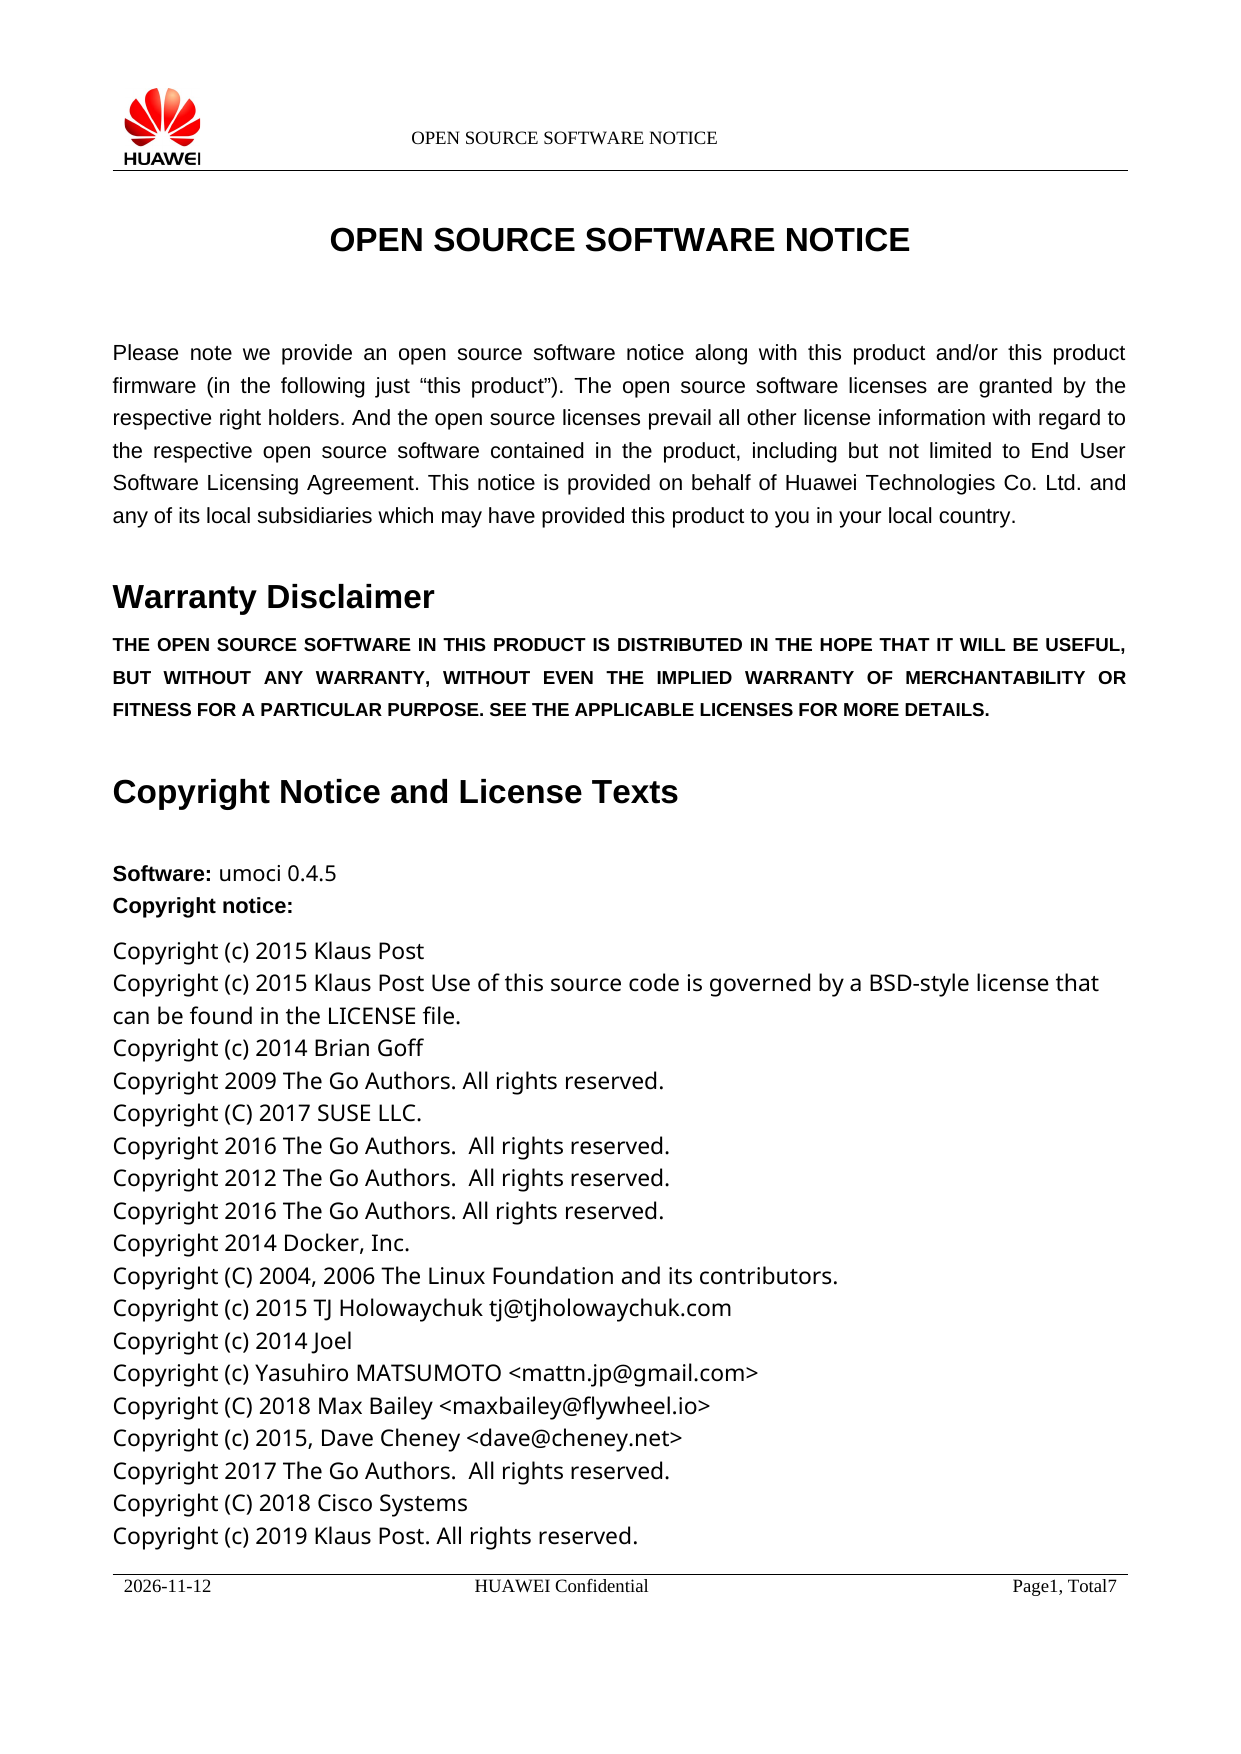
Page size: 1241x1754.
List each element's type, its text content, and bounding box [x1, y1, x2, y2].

text The open source software in this product is distributed in the hope that it will be useful, but WITHOUT ANY WARRANTY, without even the implied warranty of MERCHANTABILITY or FITNESS FOR A PARTICULAR PURPOSE. See the applicable licenses for more details. [112, 629, 1128, 726]
picture [124, 88, 201, 165]
text OPEN SOURCE SOFTWARE NOTICE [112, 206, 1128, 271]
title Software: umoci 0.4.5 [112, 856, 1128, 889]
text Copyright notice: [112, 889, 1128, 921]
text Copyright Notice and License Texts [112, 759, 1128, 824]
text Warranty Disclaimer [112, 564, 1128, 629]
text Please note we provide an open source software notice along with this product and/or this product firmware (in the following just “this product”). The open source software licenses are granted by the respective right holders. And the open source licenses prevail all other license information with regard to the respective open source software contained in the product, including but not limited to End User Software Licensing Agreement. This notice is provided on behalf of Huawei Technologies Co. Ltd. and any of its local subsidiaries which may have provided this product to you in your local country. [112, 336, 1128, 531]
